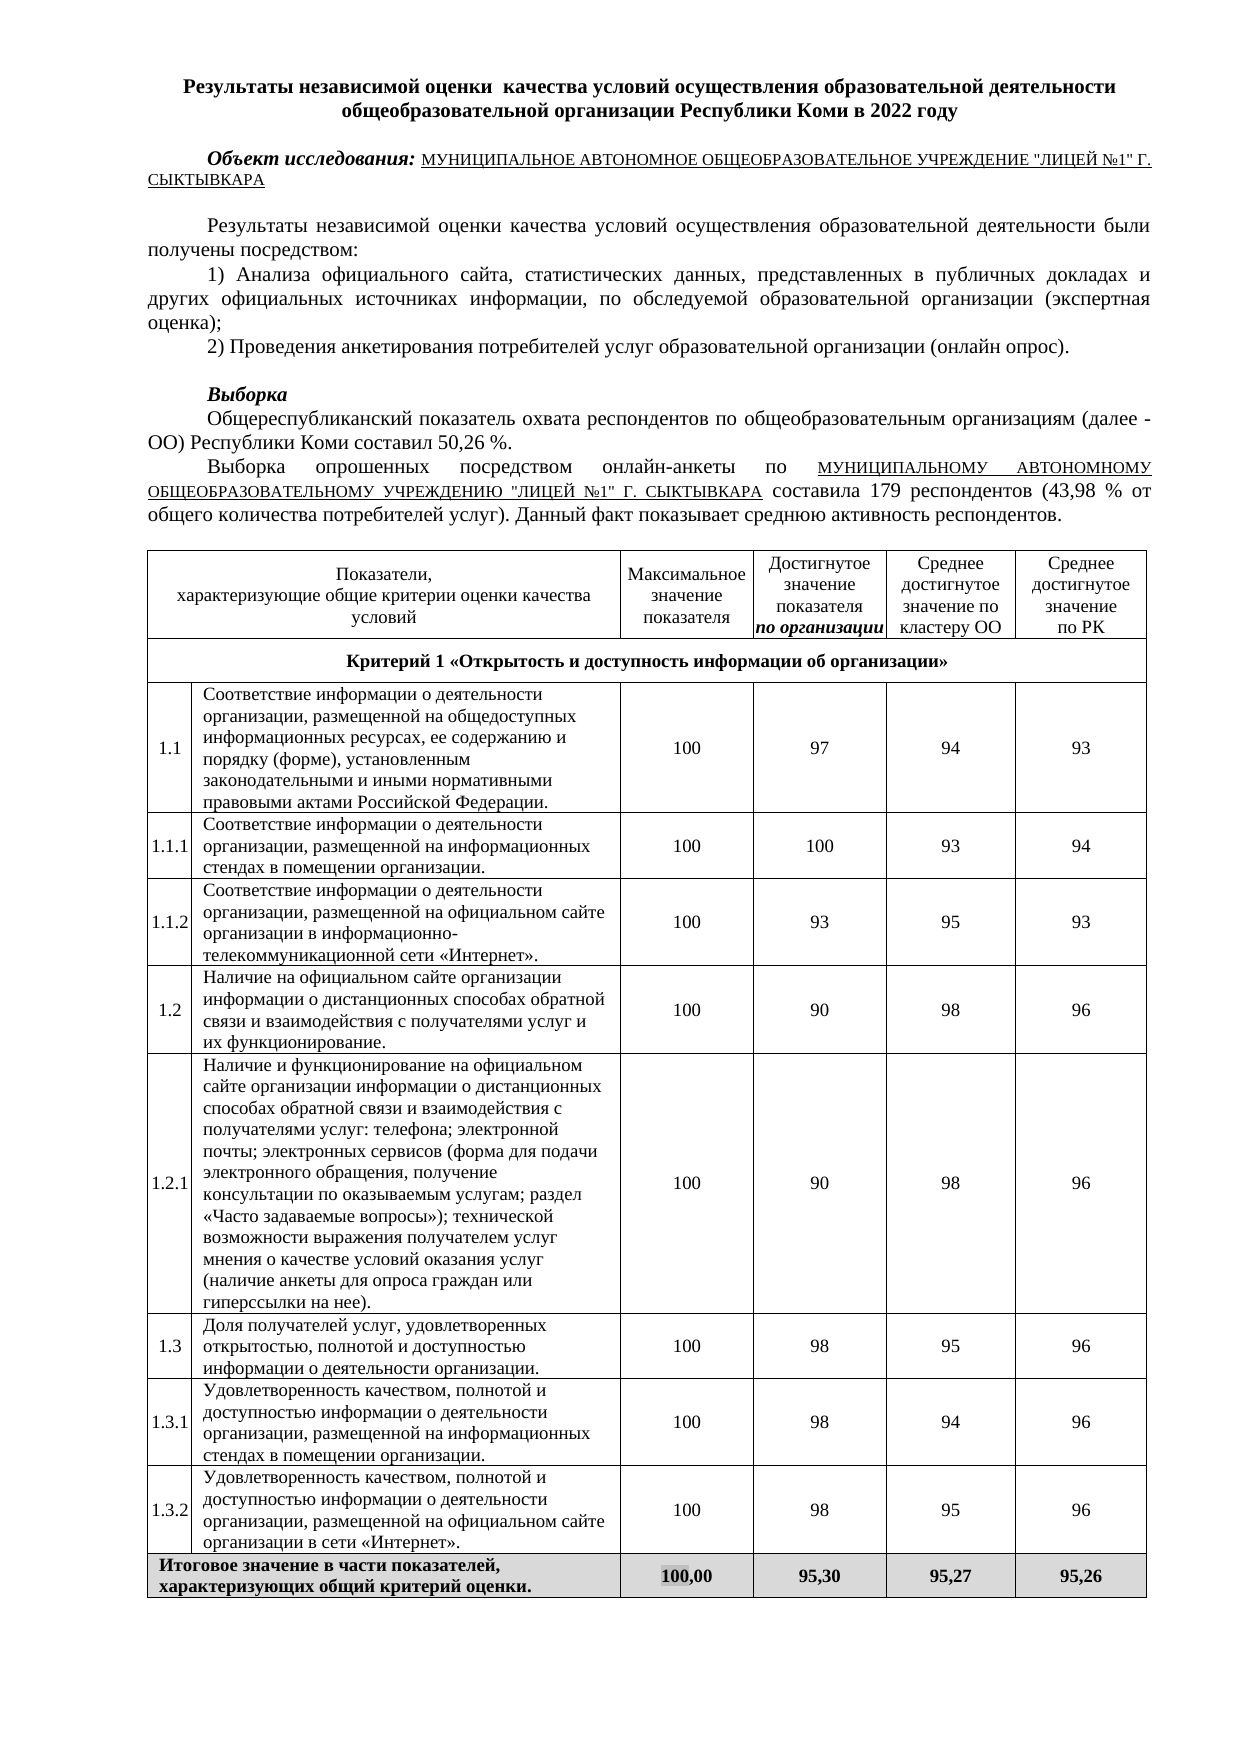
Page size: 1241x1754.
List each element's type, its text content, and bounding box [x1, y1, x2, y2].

table_cell 95 [887, 1314, 1015, 1378]
table_cell 100 [621, 683, 753, 812]
table_header Среднее достигнутое значение по кластеру ОО [887, 551, 1015, 638]
text Общереспубликанский показатель охвата респондентов по общеобразовательным организациям (далее - ОО) Республики Коми составил 50,26 %. [148, 406, 1152, 454]
table_cell 100 [621, 1466, 753, 1553]
table_cell 97 [754, 683, 886, 812]
table_cell Удовлетворенность качеством, полнотой и доступностью информации о деятельности организации, размещенной на информационных стендах в помещении организации. [192, 1379, 620, 1465]
table_cell 1.1.2 [148, 879, 191, 965]
table_cell 100 [621, 966, 753, 1053]
table_cell 95,30 [754, 1554, 886, 1597]
table_cell Итоговое значение в части показателей, характеризующих общий критерий оценки. [148, 1554, 620, 1597]
table_cell Доля получателей услуг, удовлетворенных открытостью, полнотой и доступностью информации о деятельности организации. [192, 1314, 620, 1378]
table_cell Наличие на официальном сайте организации информации о дистанционных способах обратной связи и взаимодействия с получателями услуг и их функционирование. [192, 966, 620, 1053]
table_cell Соответствие информации о деятельности организации, размещенной на общедоступных информационных ресурсах, ее содержанию и порядку (форме), установленным законодательными и иными нормативными правовыми актами Российской Федерации. [192, 683, 620, 812]
table_cell 98 [887, 1054, 1015, 1312]
table_header Среднее достигнутое значение по РК [1016, 551, 1146, 638]
table_cell 94 [887, 1379, 1015, 1465]
text 2) Проведения анкетирования потребителей услуг образовательной организации (онлайн опрос). [148, 334, 1152, 358]
table_cell Удовлетворенность качеством, полнотой и доступностью информации о деятельности организации, размещенной на официальном сайте организации в сети «Интернет». [192, 1466, 620, 1553]
text Результаты независимой оценки качества условий осуществления образовательной деятельности общеобразовательной организации Республики Коми в 2022 году [148, 74, 1152, 122]
table_header Максимальное значение показателя [621, 551, 753, 638]
table_cell 100,00 [621, 1554, 753, 1597]
table_cell 96 [1016, 1466, 1146, 1553]
text Выборка [148, 382, 1152, 406]
table_cell 96 [1016, 966, 1146, 1053]
table_cell 1.1 [148, 683, 191, 812]
table_cell Соответствие информации о деятельности организации, размещенной на официальном сайте организации в информационно-телекоммуникационной сети «Интернет». [192, 879, 620, 965]
table_cell 93 [1016, 683, 1146, 812]
table_cell 95,26 [1016, 1554, 1146, 1597]
table_cell Соответствие информации о деятельности организации, размещенной на информационных стендах в помещении организации. [192, 813, 620, 878]
table_cell 96 [1016, 1054, 1146, 1312]
table_cell 1.2.1 [148, 1054, 191, 1312]
text Результаты независимой оценки качества условий осуществления образовательной деятельности были получены посредством: [148, 213, 1152, 261]
table_cell 1.1.1 [148, 813, 191, 878]
table_cell Наличие и функционирование на официальном сайте организации информации о дистанционных способах обратной связи и взаимодействия с получателями услуг: телефона; электронной почты; электронных сервисов (форма для подачи электронного обращения, получение консультации по оказываемым услугам; раздел «Часто задаваемые вопросы»); технической возможности выражения получателем услуг мнения о качестве условий оказания услуг (наличие анкеты для опроса граждан или гиперссылки на нее). [192, 1054, 620, 1312]
text 1) Анализа официального сайта, статистических данных, представленных в публичных докладах и других официальных источниках информации, по обследуемой образовательной организации (экспертная оценка); [148, 261, 1152, 334]
table_cell 94 [1016, 813, 1146, 878]
table_cell 90 [754, 966, 886, 1053]
table_cell 95 [887, 879, 1015, 965]
table_cell 100 [621, 1054, 753, 1312]
text Выборка опрошенных посредством онлайн-анкеты по МУНИЦИПАЛЬНОМУ АВТОНОМНОМУ ОБЩЕОБРАЗОВАТЕЛЬНОМУ УЧРЕЖДЕНИЮ "ЛИЦЕЙ №1" Г. СЫКТЫВКАРА составила 179 респондентов (43,98 % от общего количества потребителей услуг). Данный факт показывает среднюю активность респондентов. [148, 454, 1152, 526]
table_cell 1.2 [148, 966, 191, 1053]
table_cell 93 [1016, 879, 1146, 965]
table_cell 100 [621, 813, 753, 878]
table_cell 100 [621, 879, 753, 965]
table_cell 98 [754, 1314, 886, 1378]
table_cell 96 [1016, 1379, 1146, 1465]
table_cell 93 [754, 879, 886, 965]
table_cell 98 [754, 1466, 886, 1553]
text Объект исследования: МУНИЦИПАЛЬНОЕ АВТОНОМНОЕ ОБЩЕОБРАЗОВАТЕЛЬНОЕ УЧРЕЖДЕНИЕ "ЛИЦЕЙ №1" Г. СЫКТЫВКАРА [148, 146, 1152, 189]
table_cell 96 [1016, 1314, 1146, 1378]
table_cell 95,27 [887, 1554, 1015, 1597]
table_cell 100 [621, 1379, 753, 1465]
table_cell 1.3 [148, 1314, 191, 1378]
table_cell Критерий 1 «Открытость и доступность информации об организации» [148, 639, 1146, 682]
table_cell 100 [754, 813, 886, 878]
table_header Показатели, характеризующие общие критерии оценки качества условий [148, 551, 620, 638]
table_cell 100 [621, 1314, 753, 1378]
table_header Достигнутое значение показателя по организации [754, 551, 886, 638]
table_cell 93 [887, 813, 1015, 878]
table_cell 95 [887, 1466, 1015, 1553]
table_cell 98 [887, 966, 1015, 1053]
table_cell 90 [754, 1054, 886, 1312]
table_cell 98 [754, 1379, 886, 1465]
table_cell 94 [887, 683, 1015, 812]
table_cell 1.3.2 [148, 1466, 191, 1553]
table_cell 1.3.1 [148, 1379, 191, 1465]
